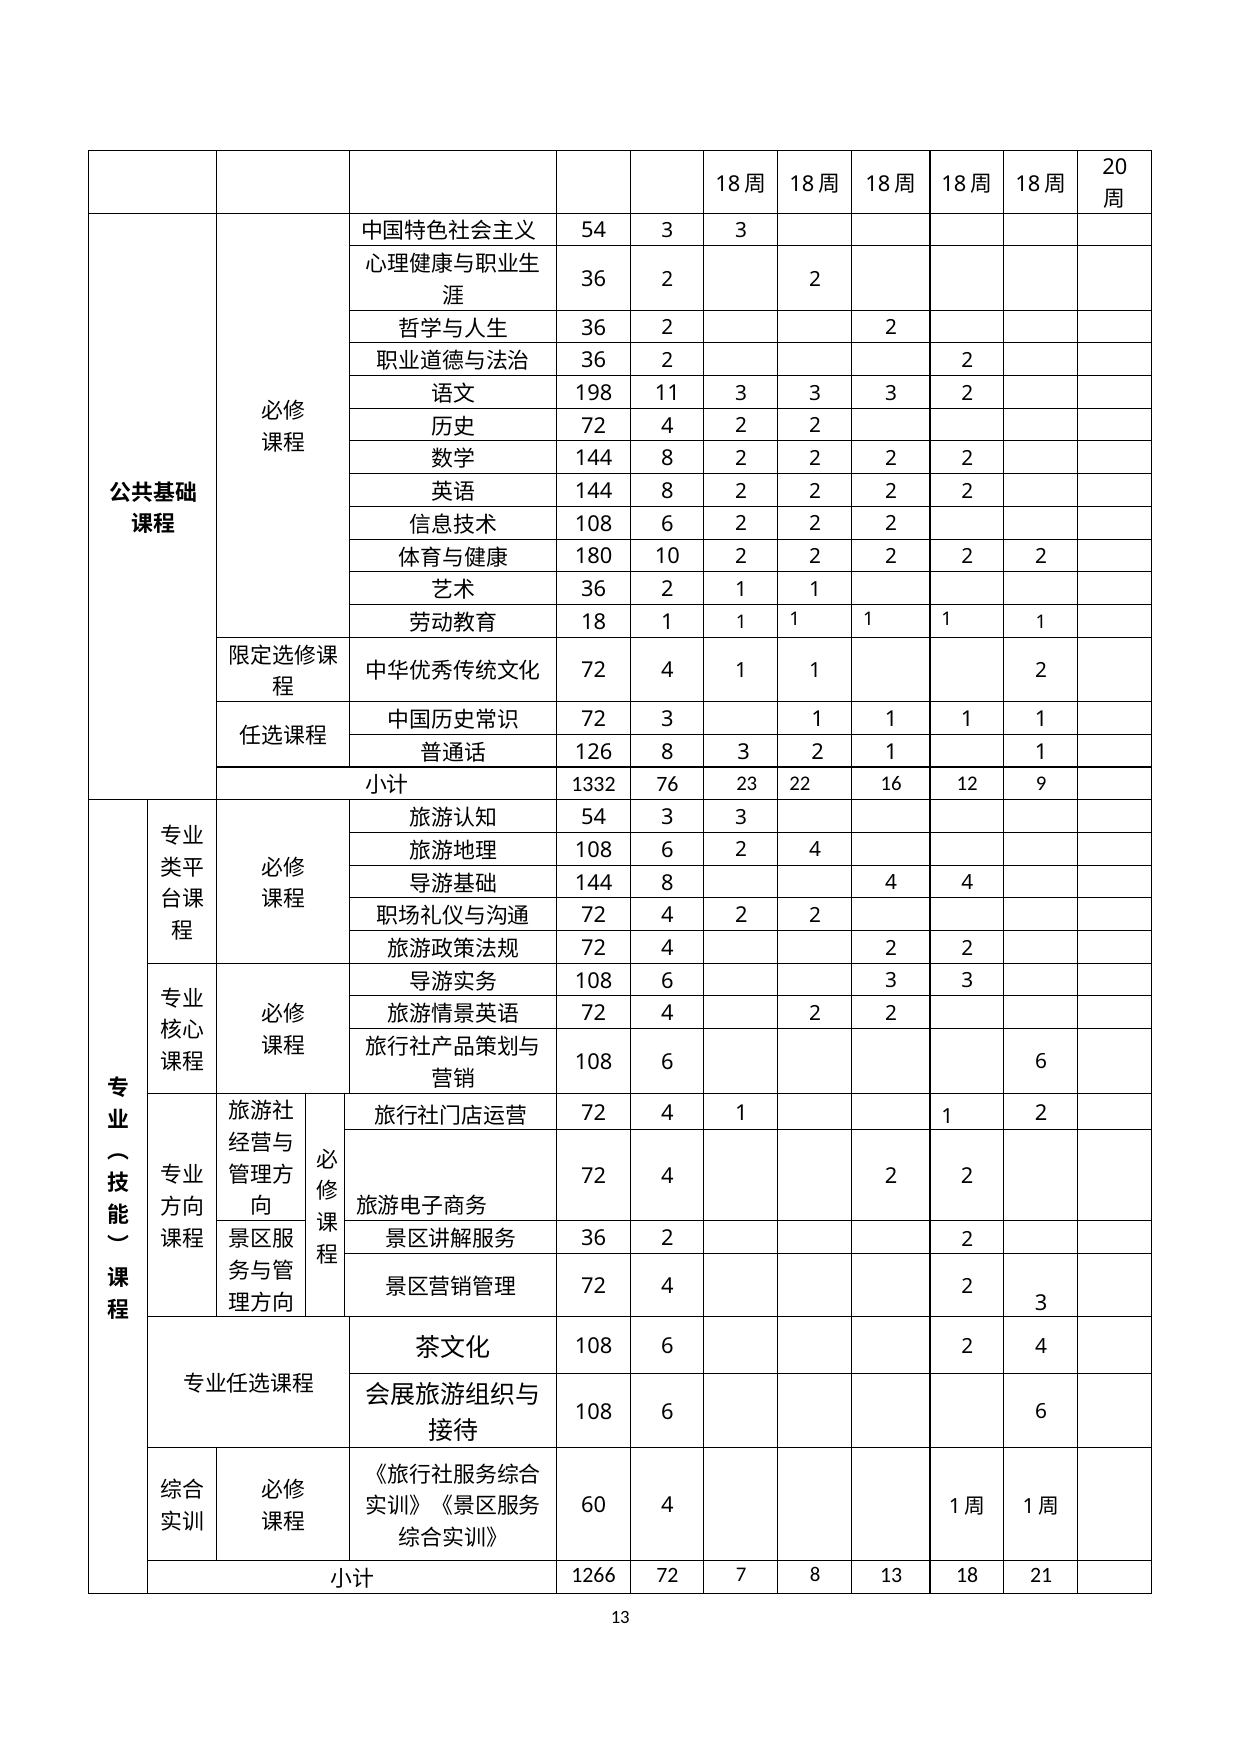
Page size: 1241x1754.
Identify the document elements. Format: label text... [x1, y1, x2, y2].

table_cell [1078, 246, 1151, 309]
table_cell 4 18周 [931, 151, 1003, 212]
table_cell [778, 800, 851, 832]
table_cell 2 [931, 376, 1003, 408]
table_cell [1004, 214, 1077, 245]
table_cell [704, 702, 777, 734]
table_cell 72 [557, 702, 630, 734]
table_cell [704, 866, 777, 897]
table_cell 10 [631, 540, 703, 571]
table_cell 导游实务 [350, 964, 556, 995]
table_cell 3 [852, 376, 929, 408]
table_cell 3 18周 [852, 151, 929, 212]
table_cell 中国特色社会主义 [350, 214, 556, 245]
table_cell [852, 638, 929, 701]
table_cell 108 [557, 833, 630, 864]
table_cell 18 [931, 1561, 1003, 1593]
table_cell [704, 1029, 777, 1092]
table_cell 2 [704, 833, 777, 864]
table_cell [931, 214, 1003, 245]
table_cell [1004, 996, 1077, 1028]
table_cell [852, 800, 929, 832]
table_cell 6 20周 [1078, 151, 1151, 212]
table_cell 数学 [350, 441, 556, 473]
table_cell 2 [852, 474, 929, 506]
table_cell [1078, 311, 1151, 342]
table_cell 4 [631, 1130, 703, 1220]
table_cell 2 [778, 540, 851, 571]
table_cell 1 [704, 572, 777, 604]
table_cell [852, 409, 929, 440]
table_cell 1 [852, 605, 929, 637]
table_cell 6 [631, 1374, 703, 1447]
table_cell [704, 1221, 777, 1253]
table_cell 3 [778, 376, 851, 408]
table_cell [931, 246, 1003, 309]
table_cell [778, 931, 851, 963]
table_cell [931, 572, 1003, 604]
table_cell 小计 [148, 1561, 556, 1593]
table_cell 54 [557, 800, 630, 832]
table_cell [1004, 474, 1077, 506]
table_cell [778, 1374, 851, 1447]
table_cell [852, 343, 929, 375]
table_cell 1 [704, 638, 777, 701]
table_cell 8 [631, 441, 703, 473]
table_cell 4 [631, 996, 703, 1028]
table_cell 1 [931, 1094, 1003, 1129]
table_cell [1004, 931, 1077, 963]
table_cell 2 [778, 898, 851, 930]
table_cell [852, 1221, 929, 1253]
table_cell [1004, 507, 1077, 538]
table_cell 2 [852, 996, 929, 1028]
table_cell 2 [778, 441, 851, 473]
table_cell 8 [631, 735, 703, 766]
table_cell 景区讲解服务 [345, 1221, 556, 1253]
table_cell 22 [778, 768, 851, 799]
table_cell [852, 898, 929, 930]
table_cell 必修 课程 [306, 1094, 344, 1316]
table_cell 哲学与人生 [350, 311, 556, 342]
table_cell 必修 课程 [217, 214, 349, 637]
table_cell 126 [557, 735, 630, 766]
table_cell 旅游情景英语 [350, 996, 556, 1028]
table_cell 任选课程 [217, 702, 349, 766]
table_cell 108 [557, 1029, 630, 1092]
table_cell 72 [557, 638, 630, 701]
table_cell [1078, 1094, 1151, 1129]
table_cell 13 [852, 1561, 929, 1593]
table_cell 2 [778, 474, 851, 506]
table_cell 2 [778, 507, 851, 538]
table_cell [1078, 638, 1151, 701]
table_cell 信息技术 [350, 507, 556, 538]
table_cell 旅游认知 [350, 800, 556, 832]
table_cell 2 [931, 931, 1003, 963]
table_cell 2 [631, 1221, 703, 1253]
table_cell 心理健康与职业生涯 [350, 246, 556, 309]
table_cell 1 [1004, 702, 1077, 734]
table_cell [704, 1254, 777, 1316]
table_cell 2 [931, 474, 1003, 506]
table_cell 艺术 [350, 572, 556, 604]
table_cell 1 [778, 572, 851, 604]
table_cell 23 [704, 768, 777, 799]
table_cell 108 [557, 1374, 630, 1447]
table_cell 36 [557, 1221, 630, 1253]
table_cell 2 18周 [778, 151, 851, 212]
table_cell 4 [631, 638, 703, 701]
table_cell [931, 311, 1003, 342]
table_cell 会展旅游组织与接待 [350, 1374, 556, 1447]
table_cell 劳动教育 [350, 605, 556, 637]
table_cell 2 [852, 1130, 929, 1220]
table_cell [704, 343, 777, 375]
table_cell 11 [631, 376, 703, 408]
table_cell 36 [557, 343, 630, 375]
table_cell 旅行社产品策划与营销 [350, 1029, 556, 1092]
table_cell [931, 409, 1003, 440]
table_cell 72 [557, 996, 630, 1028]
table_cell 景区营销管理 [345, 1254, 556, 1316]
table_cell 2 [631, 311, 703, 342]
table_cell 2 [931, 1221, 1003, 1253]
table_cell [1078, 1130, 1151, 1220]
table_cell 综合实训 [148, 1448, 216, 1560]
table_cell 普通话 [350, 735, 556, 766]
table_cell 专业方向课程 [148, 1094, 216, 1316]
table_cell 72 [631, 1561, 703, 1593]
table_cell [1078, 768, 1151, 799]
table_cell 旅游地理 [350, 833, 556, 864]
table_cell 6 [631, 833, 703, 864]
table_cell 4 [931, 866, 1003, 897]
table_cell 2 [931, 343, 1003, 375]
table_cell 2 [1004, 540, 1077, 571]
table_cell [1004, 441, 1077, 473]
table_cell [704, 246, 777, 309]
table_cell [1078, 1254, 1151, 1316]
table_cell [778, 1448, 851, 1560]
table_cell 2 [852, 540, 929, 571]
table_cell [931, 898, 1003, 930]
table_cell 2 [704, 409, 777, 440]
table_cell [1078, 214, 1151, 245]
table_cell 1 [931, 605, 1003, 637]
table_cell [931, 996, 1003, 1028]
table_cell 1周 [1004, 1448, 1077, 1560]
table_cell [1078, 507, 1151, 538]
table_cell 1332 [557, 768, 630, 799]
table_cell 6 [631, 1029, 703, 1092]
table_cell 职场礼仪与沟通 [350, 898, 556, 930]
table_cell 历史 [350, 409, 556, 440]
table_cell [704, 1317, 777, 1373]
table_cell [704, 311, 777, 342]
table_cell [852, 1094, 929, 1129]
table_cell [1078, 343, 1151, 375]
table_cell 198 [557, 376, 630, 408]
table_cell 4 [631, 1448, 703, 1560]
table_cell [778, 866, 851, 897]
table_cell 1 [631, 605, 703, 637]
table_cell 16 [852, 768, 929, 799]
table_cell [1004, 833, 1077, 864]
table_cell 72 [557, 898, 630, 930]
table_cell 2 [931, 441, 1003, 473]
table_cell [1078, 572, 1151, 604]
table_cell [778, 1130, 851, 1220]
table_cell 1周 [931, 1448, 1003, 1560]
table_cell [1078, 409, 1151, 440]
table_cell 1 18周 [704, 151, 777, 212]
table_cell [931, 1029, 1003, 1092]
table_cell 36 [557, 572, 630, 604]
table_cell 2 [852, 311, 929, 342]
table_cell 景区服务与管理方向 [217, 1221, 305, 1316]
table_cell 6 [631, 507, 703, 538]
table_cell [704, 931, 777, 963]
table_cell 旅游政策法规 [350, 931, 556, 963]
table_cell 72 [557, 1094, 630, 1129]
table_cell [1078, 540, 1151, 571]
table_cell 2 [931, 1317, 1003, 1373]
table_cell [852, 1254, 929, 1316]
table_cell 必修 课程 [217, 1448, 349, 1560]
table_cell 1 [852, 702, 929, 734]
table_cell [1078, 931, 1151, 963]
table_cell [852, 1448, 929, 1560]
table_cell 6 [631, 1317, 703, 1373]
table_cell 旅游电子商务 [345, 1130, 556, 1220]
table_cell 72 [557, 1130, 630, 1220]
table_cell 2 [1004, 638, 1077, 701]
table_cell [1004, 1221, 1077, 1253]
table_cell 54 [557, 214, 630, 245]
table_cell 2 [931, 1130, 1003, 1220]
table_cell 108 [557, 1317, 630, 1373]
table_cell 108 [557, 507, 630, 538]
table_cell 必修 课程 [217, 964, 349, 1092]
table_cell 144 [557, 474, 630, 506]
table_cell 1 [931, 702, 1003, 734]
table_cell 限定选修课程 [217, 638, 349, 701]
table_cell 1 [852, 735, 929, 766]
table_cell 中华优秀传统文化 [350, 638, 556, 701]
table_cell 4 [631, 1094, 703, 1129]
table_cell 1 [704, 605, 777, 637]
table_cell 1 [1004, 735, 1077, 766]
table_cell [704, 964, 777, 995]
table_cell [1004, 866, 1077, 897]
table_cell 3 [704, 735, 777, 766]
table_cell [931, 638, 1003, 701]
table_cell [704, 996, 777, 1028]
table_cell 72 [557, 931, 630, 963]
table_cell 76 [631, 768, 703, 799]
table_cell [1078, 1448, 1151, 1560]
table_cell 6 [1004, 1029, 1077, 1092]
table_cell 英语 [350, 474, 556, 506]
table_cell [1078, 898, 1151, 930]
table_cell [931, 833, 1003, 864]
table_cell [1078, 702, 1151, 734]
table_cell [1078, 800, 1151, 832]
table_cell 3 [704, 800, 777, 832]
table_cell 2 [852, 931, 929, 963]
table_cell 144 [557, 866, 630, 897]
table_cell 2 [631, 343, 703, 375]
table_cell 4 [631, 931, 703, 963]
table_cell 4 [852, 866, 929, 897]
table_cell 3 [931, 964, 1003, 995]
table_cell [1004, 376, 1077, 408]
table_cell [1078, 1029, 1151, 1092]
table_cell 必修 课程 [217, 800, 349, 963]
table_cell 144 [557, 441, 630, 473]
table_cell [1004, 1130, 1077, 1220]
table_cell [1004, 964, 1077, 995]
table_cell 72 [557, 1254, 630, 1316]
table_cell 2 [704, 474, 777, 506]
table_cell 《旅行社服务综合实训》《景区服务综合实训》 [350, 1448, 556, 1560]
table_cell [778, 1254, 851, 1316]
table_cell 专业类平台课程 [148, 800, 216, 963]
table_cell 2 [778, 735, 851, 766]
table_cell 12 [931, 768, 1003, 799]
table_cell 3 [631, 702, 703, 734]
table_cell 语文 [350, 376, 556, 408]
table_cell [1078, 735, 1151, 766]
table_cell 茶文化 [350, 1317, 556, 1373]
table_cell [704, 1374, 777, 1447]
table_cell [778, 1317, 851, 1373]
table_cell [1078, 376, 1151, 408]
table_cell 2 [778, 246, 851, 309]
table_cell 3 [704, 376, 777, 408]
table_cell [704, 1130, 777, 1220]
table_cell 8 [631, 866, 703, 897]
table_cell 2 [778, 996, 851, 1028]
table_cell [778, 964, 851, 995]
table_cell [1004, 246, 1077, 309]
table_cell 21 [1004, 1561, 1077, 1593]
table_cell [1078, 996, 1151, 1028]
table_cell 2 [631, 572, 703, 604]
table_cell [931, 507, 1003, 538]
table_cell 旅行社门店运营 [345, 1094, 556, 1129]
table_cell 9 [1004, 768, 1077, 799]
table_cell 2 [704, 898, 777, 930]
table_cell 5 18周 [1004, 151, 1077, 212]
table_cell 3 [704, 214, 777, 245]
table_cell 6 [631, 964, 703, 995]
table_cell [778, 1221, 851, 1253]
table_cell 2 [631, 246, 703, 309]
table_cell 体育与健康 [350, 540, 556, 571]
table_cell [852, 572, 929, 604]
table_cell 2 [931, 1254, 1003, 1316]
table_cell [1078, 1317, 1151, 1373]
table_cell 2 [852, 507, 929, 538]
table_cell 1 [778, 605, 851, 637]
table_cell 公共基础课程 [89, 214, 216, 799]
table_cell 18 [557, 605, 630, 637]
table_cell 8 [778, 1561, 851, 1593]
table_cell [852, 833, 929, 864]
table_cell [931, 1374, 1003, 1447]
table_cell [1078, 1374, 1151, 1447]
table_cell [1004, 343, 1077, 375]
table_cell 7 [704, 1561, 777, 1593]
table_cell [1004, 572, 1077, 604]
table_cell [1078, 441, 1151, 473]
table_cell 2 [931, 540, 1003, 571]
table_cell 36 [557, 246, 630, 309]
table_cell 1 [704, 1094, 777, 1129]
table_cell [1004, 409, 1077, 440]
table_cell 180 [557, 540, 630, 571]
table_cell [1078, 833, 1151, 864]
table_cell 2 [704, 507, 777, 538]
table_cell 4 [1004, 1317, 1077, 1373]
table_cell 36 [557, 311, 630, 342]
table_cell 1 [778, 638, 851, 701]
table_cell [1004, 800, 1077, 832]
table_cell 8 [631, 474, 703, 506]
table_cell 6 [1004, 1374, 1077, 1447]
table_cell [852, 1029, 929, 1092]
table_cell 专业核心课程 [148, 964, 216, 1092]
table_cell 导游基础 [350, 866, 556, 897]
table_cell [1078, 866, 1151, 897]
table_cell [1078, 474, 1151, 506]
table_cell [778, 343, 851, 375]
table_cell [778, 214, 851, 245]
table_cell 4 [631, 898, 703, 930]
table_cell [778, 1029, 851, 1092]
table_cell [1078, 1561, 1151, 1593]
table_cell 1 [1004, 605, 1077, 637]
table_cell [852, 1317, 929, 1373]
table_cell [1004, 898, 1077, 930]
table_cell 中国历史常识 [350, 702, 556, 734]
table_cell [852, 246, 929, 309]
table_cell [1078, 1221, 1151, 1253]
table_cell [704, 1448, 777, 1560]
table_cell 2 [778, 409, 851, 440]
table_cell 3 [631, 214, 703, 245]
table_cell 3 [852, 964, 929, 995]
table_cell [852, 1374, 929, 1447]
table_cell 2 [852, 441, 929, 473]
table_cell 专业任选课程 [148, 1317, 349, 1447]
table_cell 3 [631, 800, 703, 832]
table_cell 4 [631, 409, 703, 440]
table_cell 旅游社经营与管理方向 [217, 1094, 305, 1220]
table_cell 108 [557, 964, 630, 995]
table_cell [1004, 311, 1077, 342]
table_cell 2 [1004, 1094, 1077, 1129]
table_cell [778, 1094, 851, 1129]
table_cell 1 [778, 702, 851, 734]
table_cell [852, 214, 929, 245]
table_cell 专业︵技能︶课程 [89, 800, 147, 1593]
table_cell 4 [631, 1254, 703, 1316]
table_cell [1078, 964, 1151, 995]
table_cell 2 [704, 441, 777, 473]
table_cell [1078, 605, 1151, 637]
table_cell [931, 735, 1003, 766]
table_cell 1266 [557, 1561, 630, 1593]
table_cell 2 [704, 540, 777, 571]
table_cell 职业道德与法治 [350, 343, 556, 375]
table_cell [931, 800, 1003, 832]
table_cell 小计 [217, 768, 556, 799]
table_cell 3 [1004, 1254, 1077, 1316]
table_cell 72 [557, 409, 630, 440]
table_cell [778, 311, 851, 342]
table_cell 60 [557, 1448, 630, 1560]
table_cell 4 [778, 833, 851, 864]
